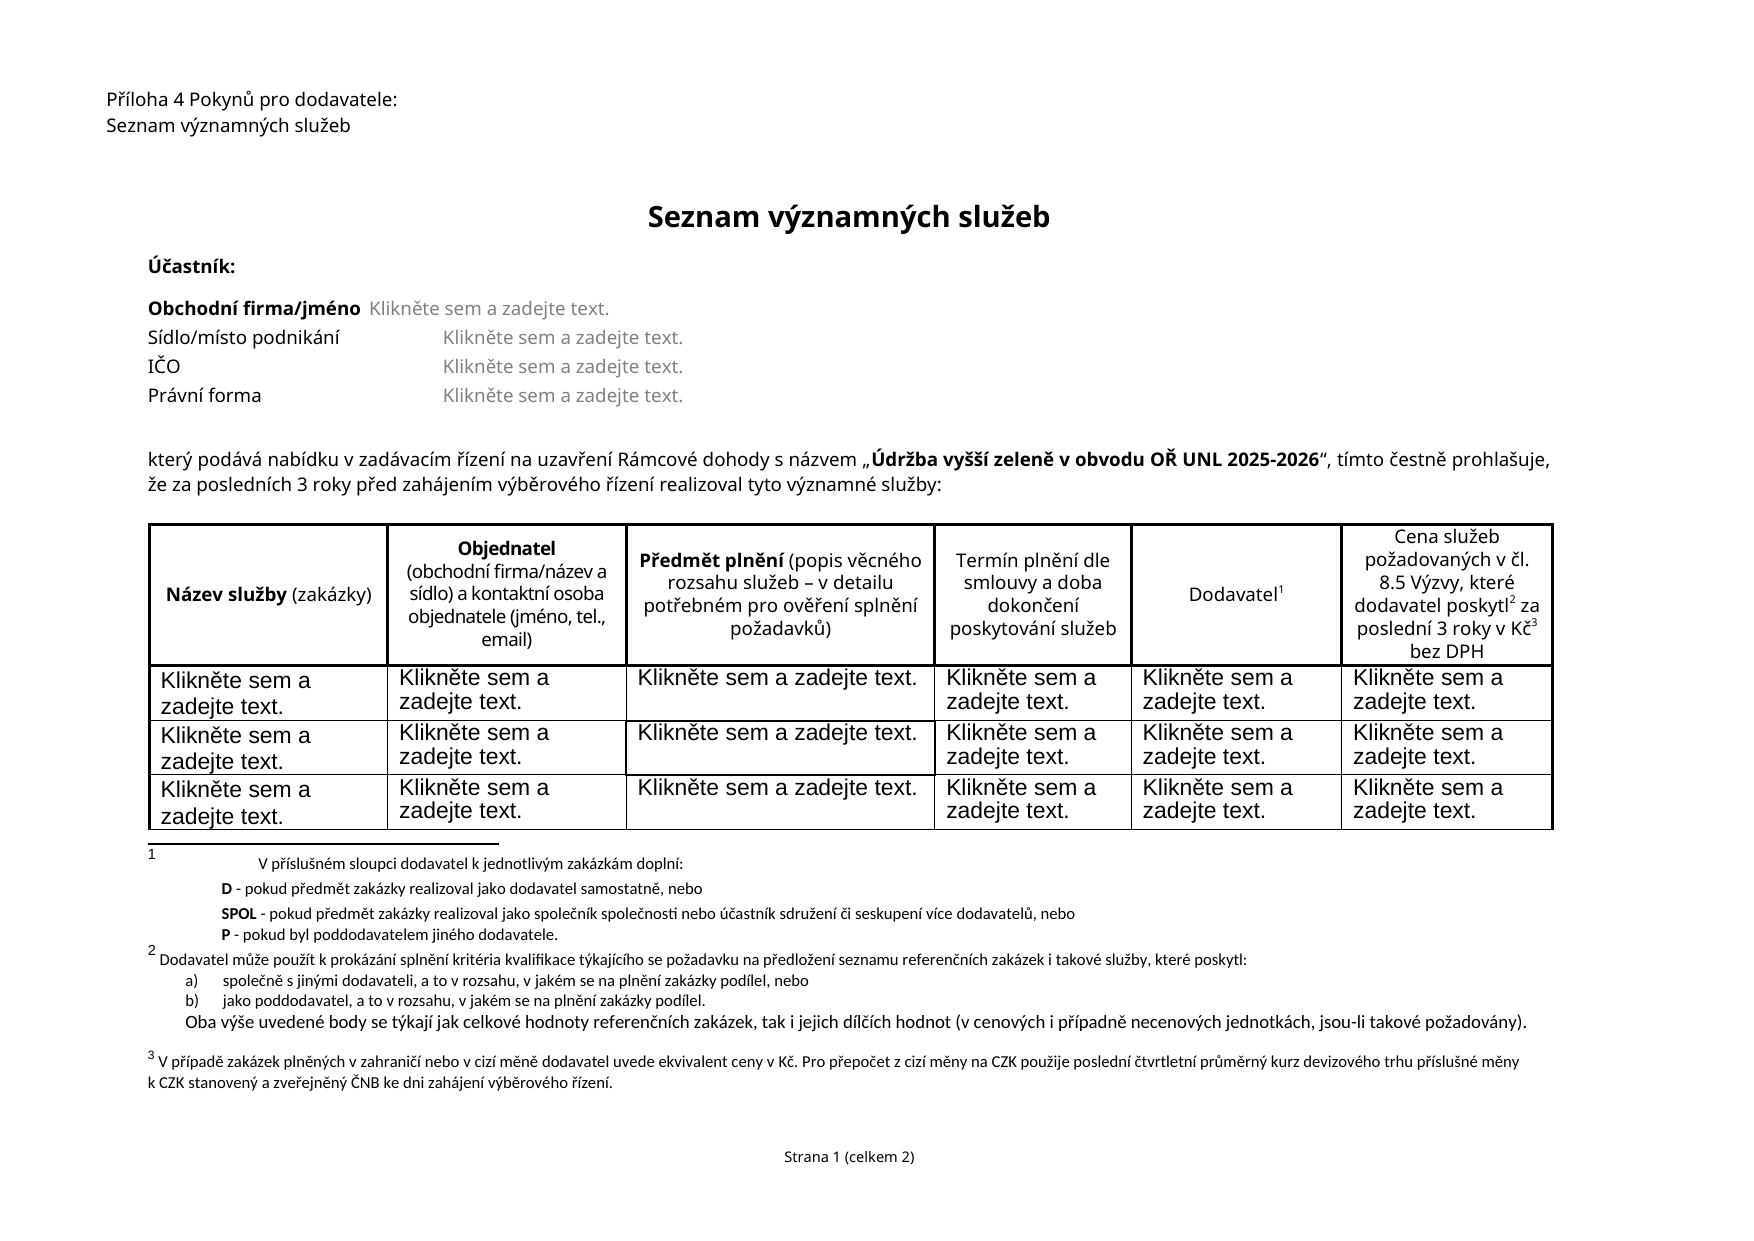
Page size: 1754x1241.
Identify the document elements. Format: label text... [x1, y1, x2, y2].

text Sídlo/místo podnikání [148, 321, 1551, 350]
text který podává nabídku v zadávacím řízení na uzavření Rámcové dohody s názvem „Údržba vyšší zeleně v obvodu OŘ UNL 2025-2026“, tímto čestně prohlašuje, že za posledních 3 roky před zahájením výběrového řízení realizoval tyto významné služby: [148, 446, 1551, 497]
table_header Termín plnění dle smlouvy a doba dokončení poskytování služeb [936, 526, 1130, 664]
title Seznam významných služeb [148, 196, 1551, 236]
text Účastník: [148, 249, 1551, 279]
table_header Předmět plnění (popis věcného rozsahu služeb – v detailu potřebném pro ověření splnění požadavků) [628, 526, 933, 664]
table_header Cena služeb požadovaných v čl. 8.5 Výzvy, které dodavatel poskytl za poslední 3 roky v Kč bez DPH [1343, 526, 1551, 664]
text Právní forma [148, 379, 1551, 408]
text IČO [148, 350, 1551, 379]
table_header Dodavatel [1133, 526, 1340, 664]
table_header Objednatel (obchodní firma/název a sídlo) a kontaktní osoba objednatele (jméno, tel., email) [389, 526, 625, 664]
text Obchodní firma/jméno [148, 292, 1551, 321]
table_header Název služby (zakázky) [151, 526, 386, 664]
